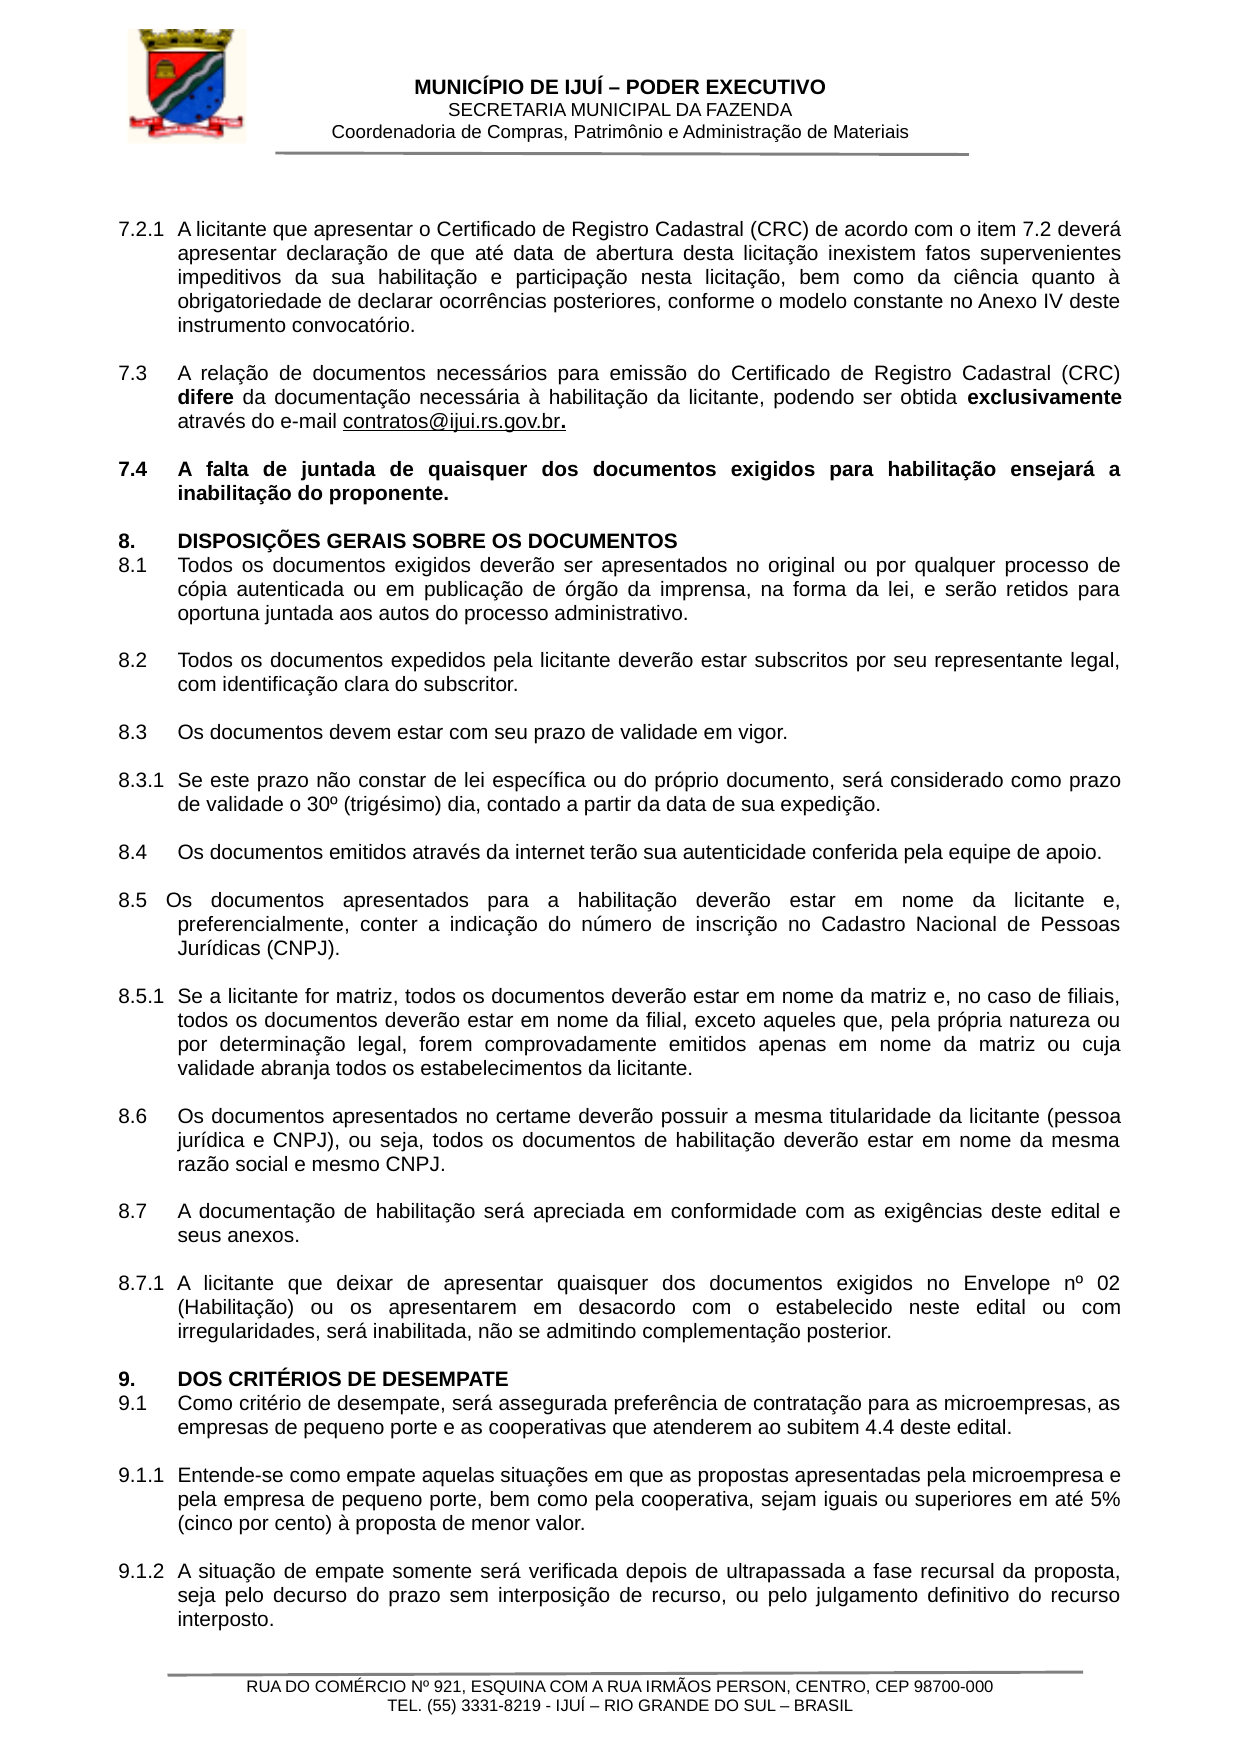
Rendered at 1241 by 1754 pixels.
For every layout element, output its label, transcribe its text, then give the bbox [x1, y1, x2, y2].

list DISPOSIÇÕES GERAIS SOBRE OS DOCUMENTOS [118, 528, 1122, 552]
text 7.3 A relação de documentos necessários para emissão do Certificado de Registro Cadastral (CRC) difere da documentação necessária à habilitação da licitante, podendo ser obtida exclusivamente através do e-mail contratos@ijui.rs.gov.br. [118, 361, 1122, 433]
text 7.2.1 A licitante que apresentar o Certificado de Registro Cadastral (CRC) de acordo com o item 7.2 deverá apresentar declaração de que até data de abertura desta licitação inexistem fatos supervenientes impeditivos da sua habilitação e participação nesta licitação, bem como da ciência quanto à obrigatoriedade de declarar ocorrências posteriores, conforme o modelo constante no Anexo IV deste instrumento convocatório. [118, 217, 1122, 337]
text 8.5.1 Se a licitante for matriz, todos os documentos deverão estar em nome da matriz e, no caso de filiais, todos os documentos deverão estar em nome da filial, exceto aqueles que, pela própria natureza ou por determinação legal, forem comprovadamente emitidos apenas em nome da matriz ou cuja validade abranja todos os estabelecimentos da licitante. [118, 984, 1122, 1079]
text 8.2 Todos os documentos expedidos pela licitante deverão estar subscritos por seu representante legal, com identificação clara do subscritor. [118, 648, 1122, 696]
text 9.1.2 A situação de empate somente será verificada depois de ultrapassada a fase recursal da proposta, seja pelo decurso do prazo sem interposição de recurso, ou pelo julgamento definitivo do recurso interposto. [118, 1559, 1122, 1631]
text 8.7 A documentação de habilitação será apreciada em conformidade com as exigências deste edital e seus anexos. [118, 1199, 1122, 1247]
text 8.7.1 A licitante que deixar de apresentar quaisquer dos documentos exigidos no Envelope nº 02 (Habilitação) ou os apresentarem em desacordo com o estabelecido neste edital ou com irregularidades, será inabilitada, não se admitindo complementação posterior. [118, 1271, 1122, 1343]
picture [126, 29, 247, 146]
text 7.4 A falta de juntada de quaisquer dos documentos exigidos para habilitação ensejará a inabilitação do proponente. [118, 457, 1122, 504]
text 8.3 Os documentos devem estar com seu prazo de validade em vigor. [118, 720, 1122, 744]
text 8.4 Os documentos emitidos através da internet terão sua autenticidade conferida pela equipe de apoio. [118, 840, 1122, 864]
text 8.5 Os documentos apresentados para a habilitação deverão estar em nome da licitante e, preferencialmente, conter a indicação do número de inscrição no Cadastro Nacional de Pessoas Jurídicas (CNPJ). [118, 888, 1122, 960]
text 9.1 Como critério de desempate, será assegurada preferência de contratação para as microempresas, as empresas de pequeno porte e as cooperativas que atenderem ao subitem 4.4 deste edital. [118, 1391, 1122, 1439]
list DOS CRITÉRIOS DE DESEMPATE [118, 1367, 1122, 1391]
text 8.3.1 Se este prazo não constar de lei específica ou do próprio documento, será considerado como prazo de validade o 30º (trigésimo) dia, contado a partir da data de sua expedição. [118, 768, 1122, 816]
text 8.1 Todos os documentos exigidos deverão ser apresentados no original ou por qualquer processo de cópia autenticada ou em publicação de órgão da imprensa, na forma da lei, e serão retidos para oportuna juntada aos autos do processo administrativo. [118, 552, 1122, 624]
text 8.6 Os documentos apresentados no certame deverão possuir a mesma titularidade da licitante (pessoa jurídica e CNPJ), ou seja, todos os documentos de habilitação deverão estar em nome da mesma razão social e mesmo CNPJ. [118, 1103, 1122, 1175]
text 9.1.1 Entende-se como empate aquelas situações em que as propostas apresentadas pela microempresa e pela empresa de pequeno porte, bem como pela cooperativa, sejam iguais ou superiores em até 5% (cinco por cento) à proposta de menor valor. [118, 1463, 1122, 1535]
